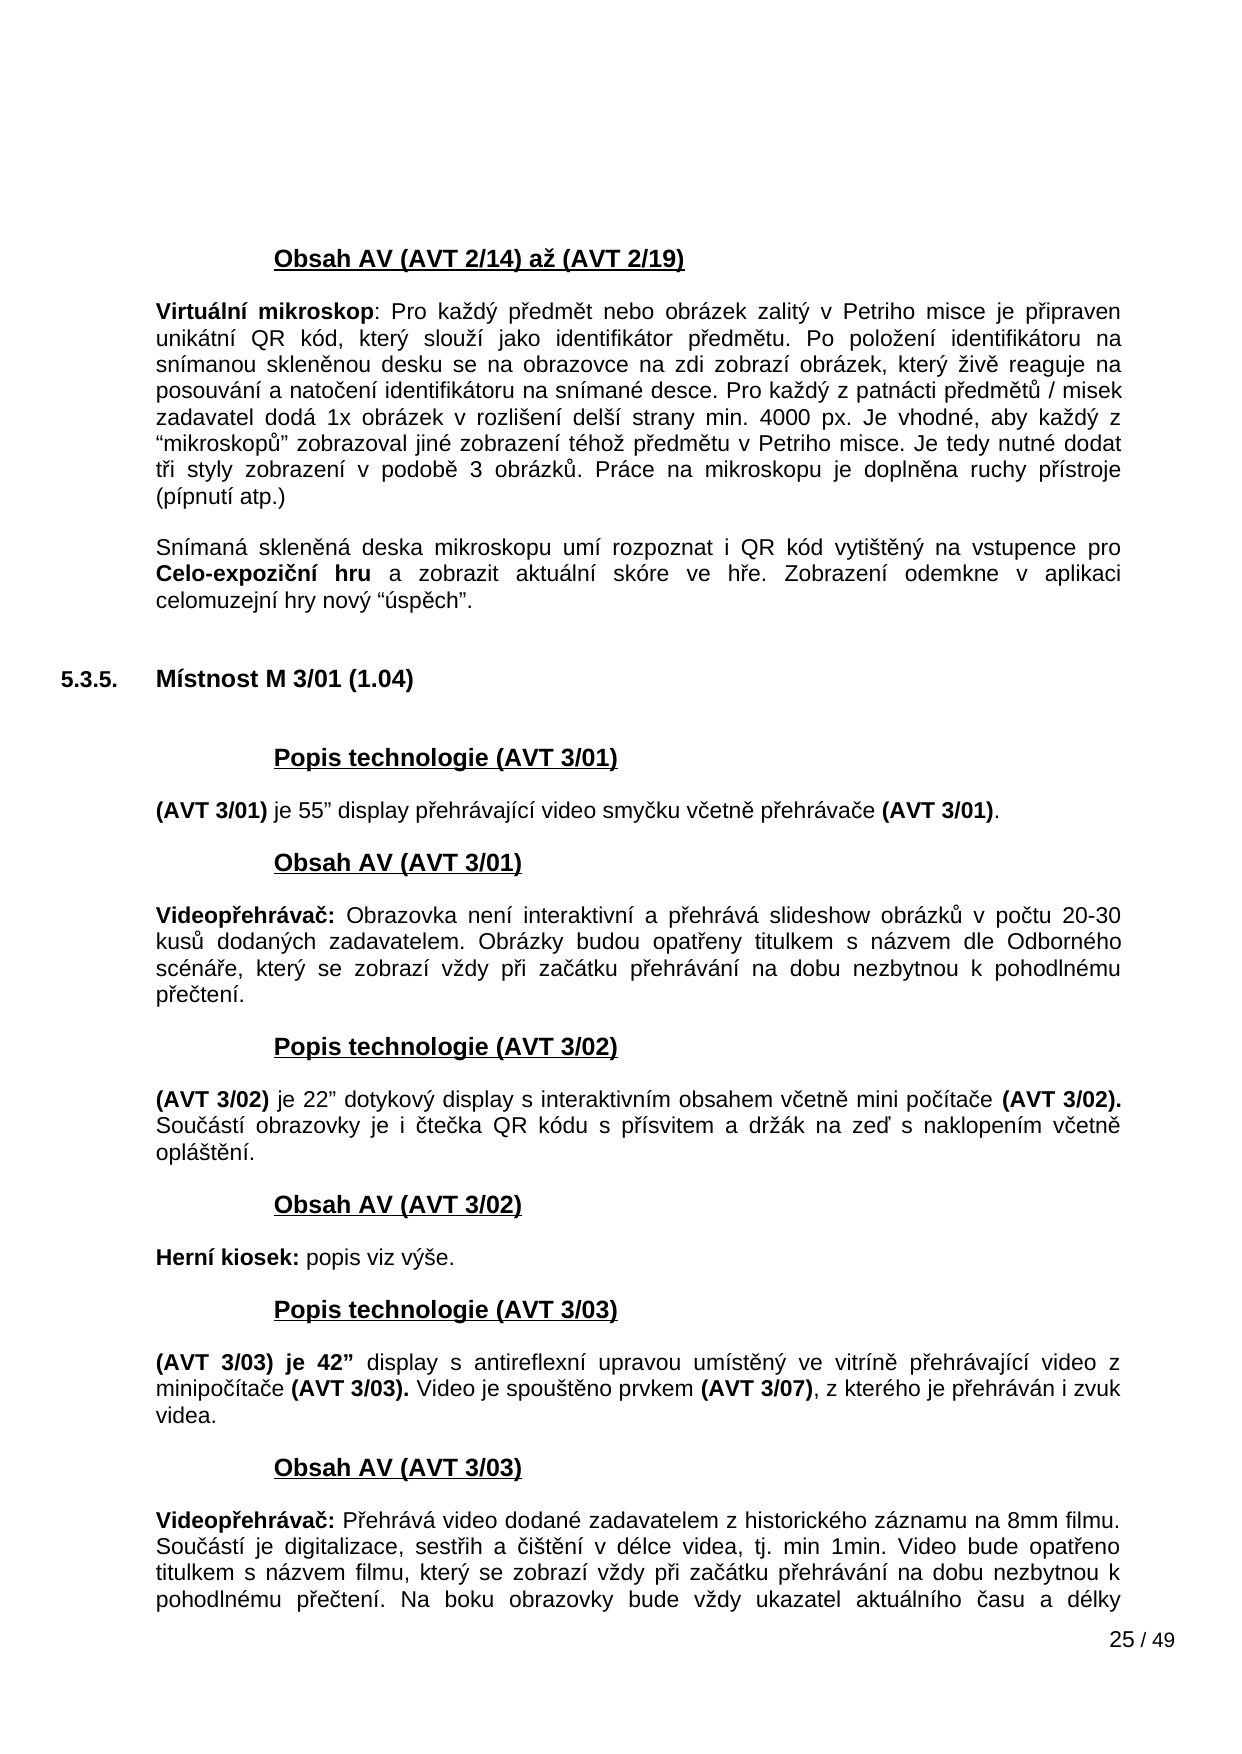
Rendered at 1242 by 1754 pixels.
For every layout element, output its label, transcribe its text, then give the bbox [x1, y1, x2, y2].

subtitle Místnost M 3/01 (1.04) [61, 664, 527, 693]
subtitle Obsah AV (AVT 2/14) až (AVT 2/19) [156, 244, 1175, 273]
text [156, 1507, 1121, 1612]
text (AVT 3/01) je 55” display přehrávající video smyčku včetně přehrávače (AVT 3/01). [156, 797, 1175, 823]
text (AVT 3/02) je 22” dotykový display s interaktivním obsahem včetně mini počítače (AVT 3/02). Součástí obrazovky je i čtečka QR kódu s přísvitem a držák na zeď s naklopením včetně opláštění. [156, 1086, 1122, 1165]
text (AVT 3/03) je 42” display s antireflexní upravou umístěný ve vitríně přehrávající video z minipočítače (AVT 3/03). Video je spouštěno prvkem (AVT 3/07), z kterého je přehráván i zvuk videa. [156, 1349, 1121, 1428]
text Virtuální mikroskop: Pro každý předmět nebo obrázek zalitý v Petriho misce je připraven unikátní QR kód, který slouží jako identifikátor předmětu. Po položení identifikátoru na snímanou skleněnou desku se na obrazovce na zdi zobrazí obrázek, který živě reaguje na posouvání a natočení identifikátoru na snímané desce. Pro každý z patnácti předmětů / misek zadavatel dodá 1x obrázek v rozlišení delší strany min. 4000 px. Je vhodné, aby každý z “mikroskopů” zobrazoval jiné zobrazení téhož předmětu v Petriho misce. Je tedy nutné dodat tři styly zobrazení v podobě 3 obrázků. Práce na mikroskopu je doplněna ruchy přístroje (pípnutí atp.) [156, 298, 1122, 509]
text Herní kiosek: popis viz výše. [156, 1244, 1175, 1270]
subtitle Popis technologie (AVT 3/03) [156, 1295, 1175, 1324]
subtitle Obsah AV (AVT 3/03) [156, 1453, 1175, 1482]
subtitle Obsah AV (AVT 3/01) [156, 848, 1175, 877]
text Snímaná skleněná deska mikroskopu umí rozpoznat i QR kód vytištěný na vstupence pro Celo-expoziční hru a zobrazit aktuální skóre ve hře. Zobrazení odemkne v aplikaci celomuzejní hry nový “úspěch”. [156, 534, 1122, 613]
text Videopřehrávač: Obrazovka není interaktivní a přehrává slideshow obrázků v počtu 20-30 kusů dodaných zadavatelem. Obrázky budou opatřeny titulkem s názvem dle Odborného scénáře, který se zobrazí vždy při začátku přehrávání na dobu nezbytnou k pohodlnému přečtení. [156, 902, 1122, 1007]
subtitle Popis technologie (AVT 3/01) [156, 743, 1175, 772]
subtitle Obsah AV (AVT 3/02) [156, 1190, 1175, 1219]
subtitle Popis technologie (AVT 3/02) [156, 1032, 1175, 1061]
